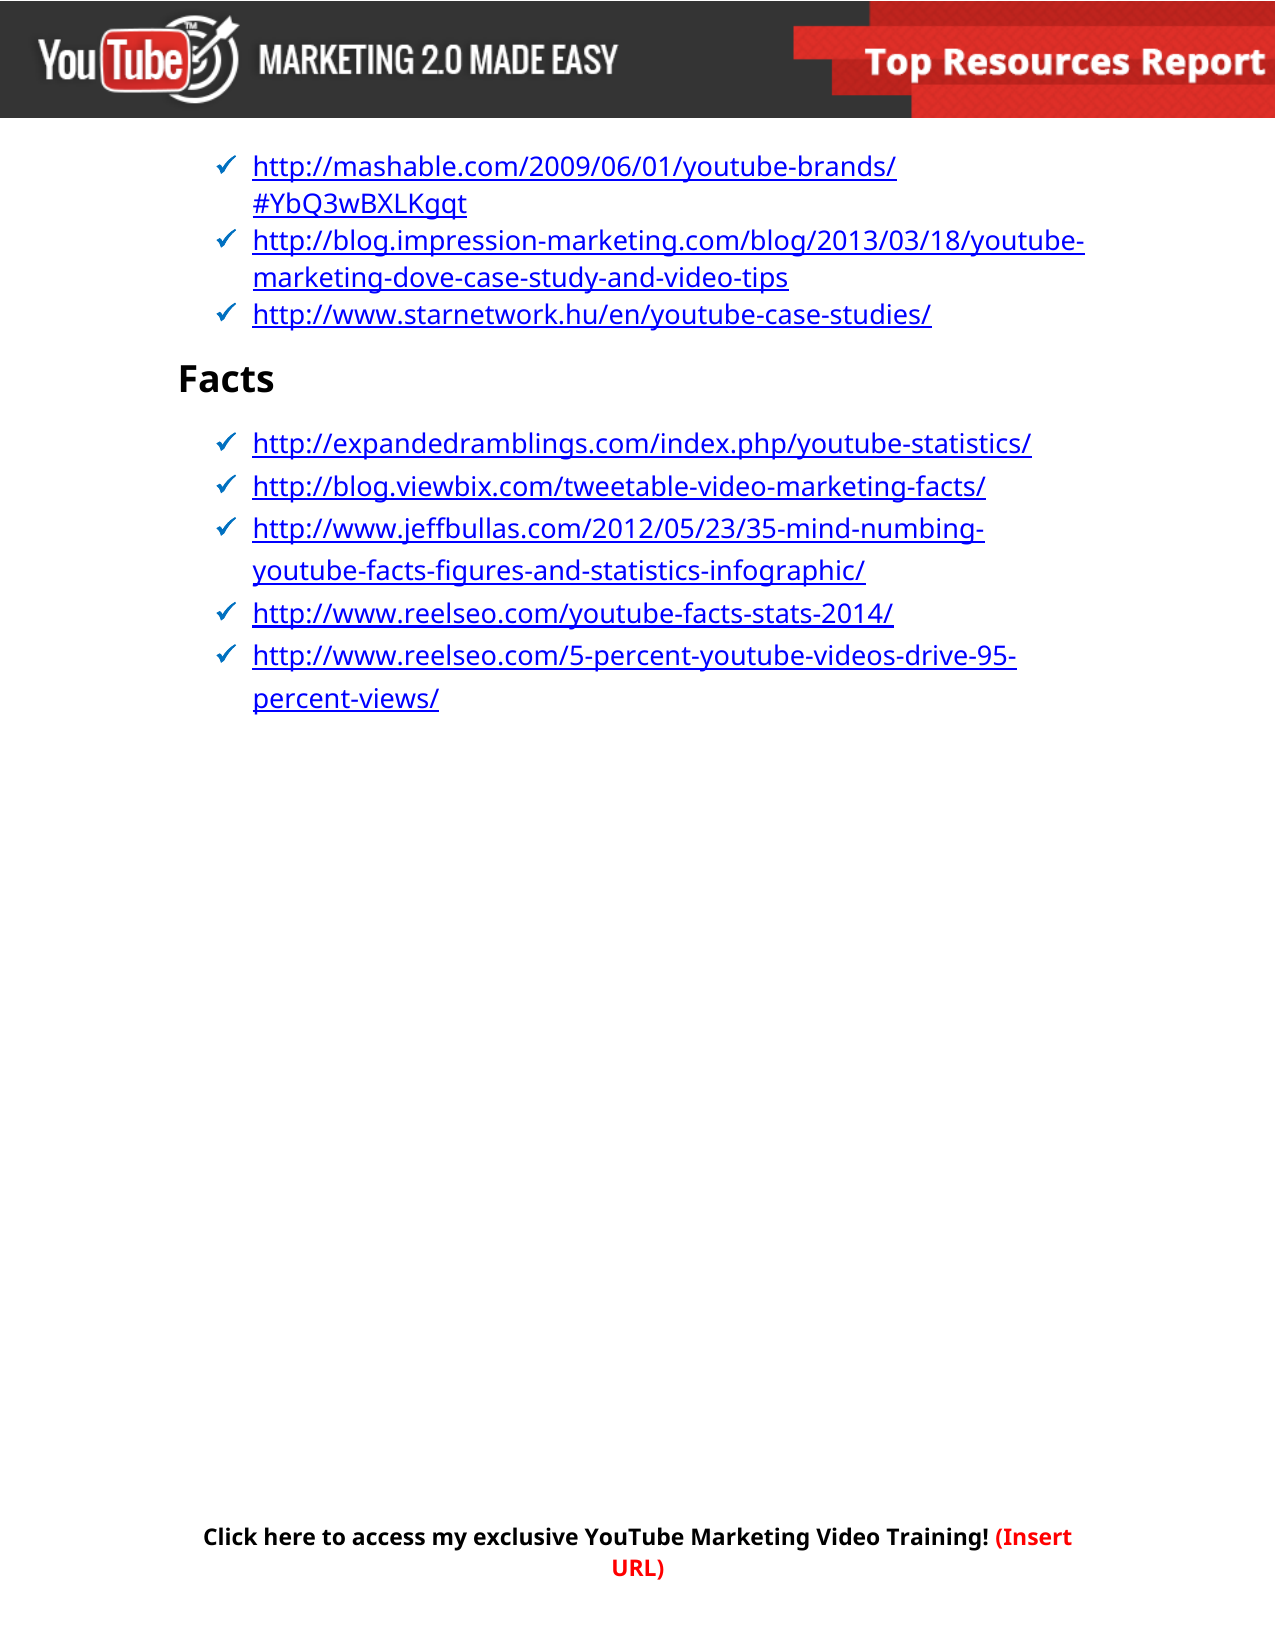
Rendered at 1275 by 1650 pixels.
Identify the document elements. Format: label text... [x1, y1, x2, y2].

list http://www.starnetwork.hu/en/youtube-case-studies/ [215, 295, 1098, 332]
text Facts [177, 353, 1098, 404]
list http://www.jeffbullas.com/2012/05/23/35-mind-numbing-youtube-facts-figures-and-statistics-infographic/ [215, 509, 1098, 589]
list http://mashable.com/2009/06/01/youtube-brands/#YbQ3wBXLKgqt [215, 148, 1098, 221]
list http://www.reelseo.com/youtube-facts-stats-2014/ [215, 594, 1098, 631]
list http://blog.viewbix.com/tweetable-video-marketing-facts/ [215, 467, 1098, 504]
picture [0, 1, 1275, 118]
list http://expandedramblings.com/index.php/youtube-statistics/ [215, 425, 1098, 462]
list http://www.reelseo.com/5-percent-youtube-videos-drive-95-percent-views/ [215, 637, 1098, 716]
list http://blog.impression-marketing.com/blog/2013/03/18/youtube-marketing-dove-case-study-and-video-tips [215, 221, 1098, 295]
